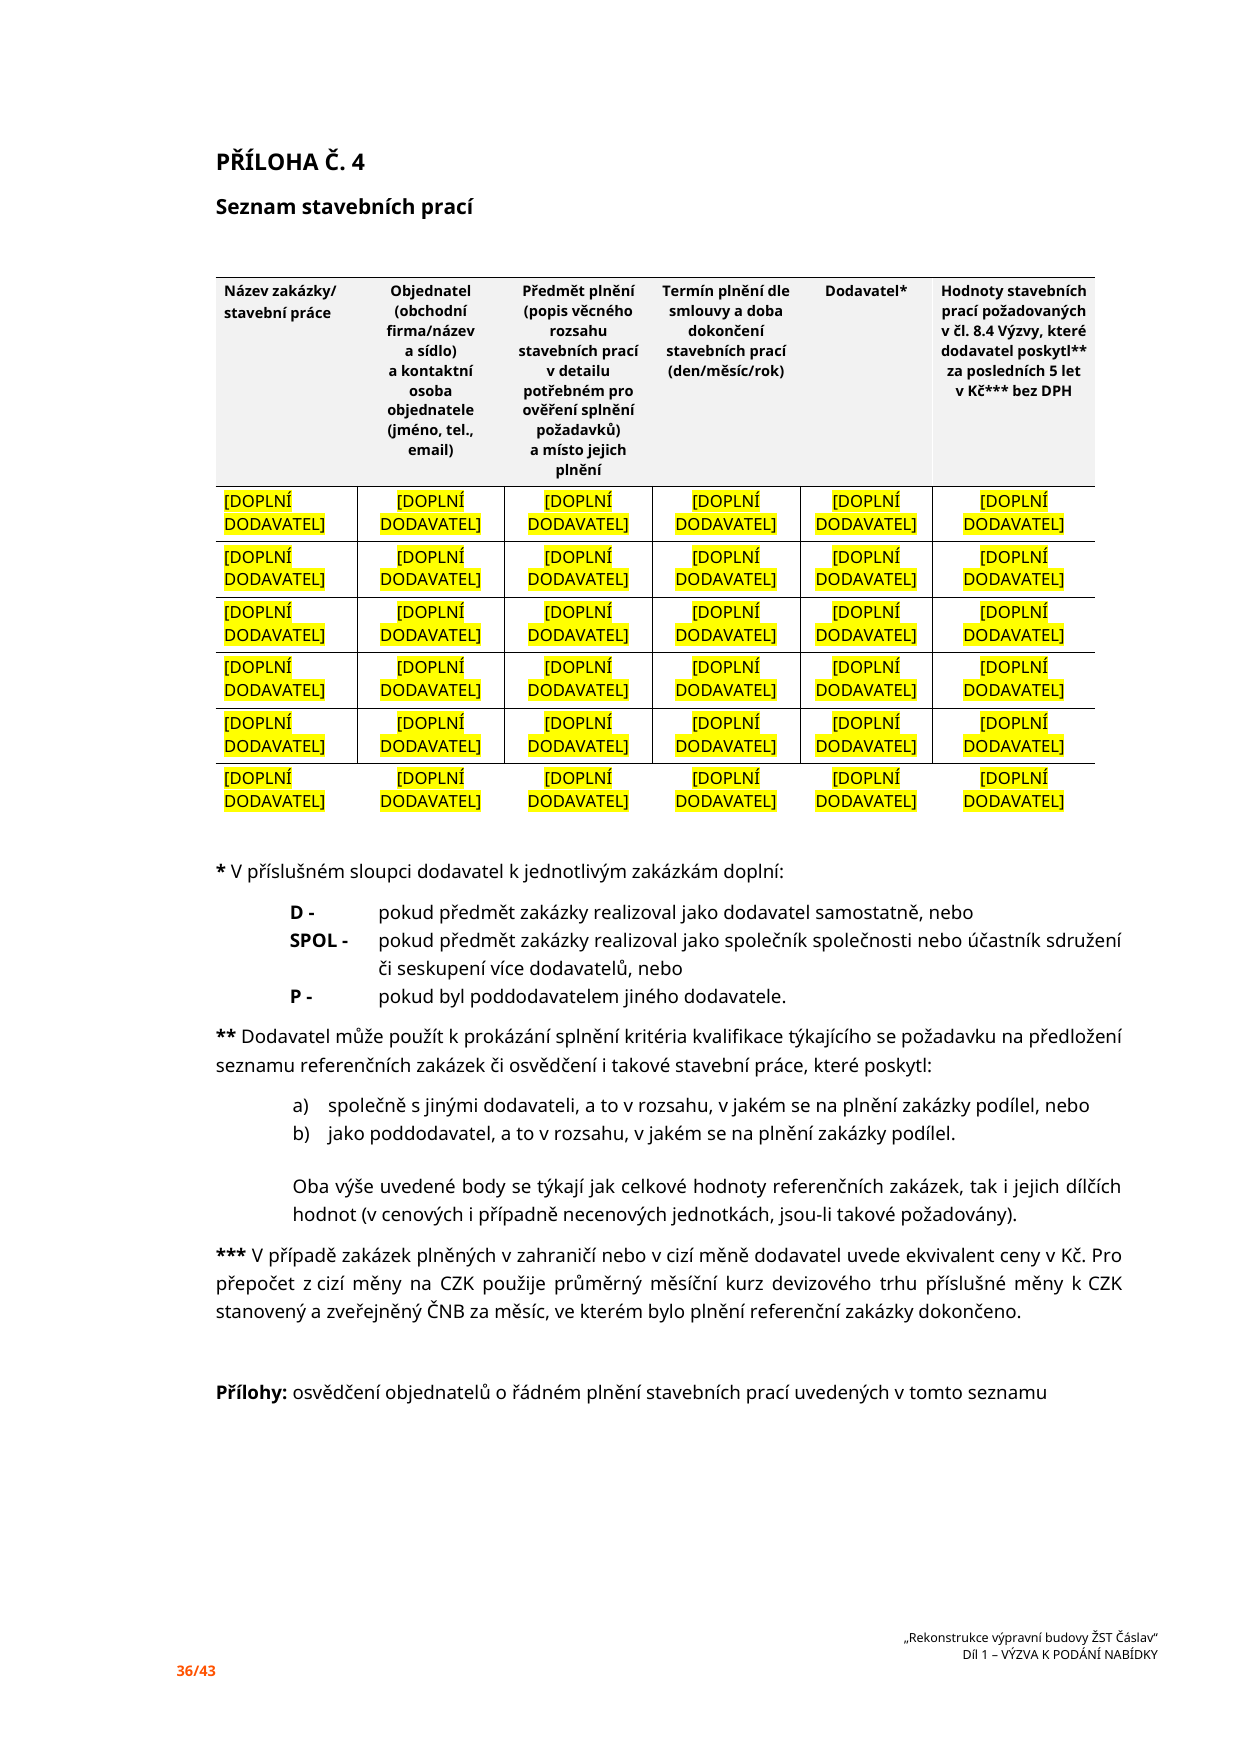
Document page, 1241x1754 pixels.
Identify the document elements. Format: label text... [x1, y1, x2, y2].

table_cell [DOPLNÍ DODAVATEL] [933, 709, 1095, 763]
table_header Hodnoty stavebních prací požadovaných v čl. 8.4 Výzvy, které dodavatel poskytl** za posledních 5 let v Kč*** bez DPH [933, 278, 1095, 486]
table_header Dodavatel* [800, 278, 932, 486]
text D - pokud předmět zakázky realizoval jako dodavatel samostatně, nebo [289, 899, 1122, 925]
table_cell [DOPLNÍ DODAVATEL] [933, 653, 1095, 707]
table_cell [DOPLNÍ DODAVATEL] [933, 598, 1095, 652]
table_cell [DOPLNÍ DODAVATEL] [358, 598, 504, 652]
table_cell [DOPLNÍ DODAVATEL] [800, 764, 932, 818]
table_cell [DOPLNÍ DODAVATEL] [216, 542, 357, 597]
table_cell [DOPLNÍ DODAVATEL] [216, 764, 357, 818]
text * V příslušném sloupci dodavatel k jednotlivým zakázkám doplní: [216, 859, 1122, 884]
table_cell [DOPLNÍ DODAVATEL] [505, 487, 652, 541]
text Seznam stavebních prací [216, 192, 1122, 221]
text Přílohy: osvědčení objednatelů o řádném plnění stavebních prací uvedených v tomto seznamu [216, 1379, 1122, 1404]
text Oba výše uvedené body se týkají jak celkové hodnoty referenčních zakázek, tak i jejich dílčích hodnot (v cenových i případně necenových jednotkách, jsou-li takové požadovány). [292, 1173, 1122, 1227]
table_cell [DOPLNÍ DODAVATEL] [801, 542, 932, 597]
table_cell [DOPLNÍ DODAVATEL] [357, 764, 504, 818]
table_cell [DOPLNÍ DODAVATEL] [801, 709, 932, 763]
table_cell [DOPLNÍ DODAVATEL] [653, 542, 800, 597]
table_cell [DOPLNÍ DODAVATEL] [652, 764, 800, 818]
table_cell [DOPLNÍ DODAVATEL] [653, 709, 800, 763]
list společně s jinými dodavateli, a to v rozsahu, v jakém se na plnění zakázky podílel, nebo [292, 1092, 1122, 1118]
table_cell [DOPLNÍ DODAVATEL] [505, 653, 652, 707]
table_cell [DOPLNÍ DODAVATEL] [505, 542, 652, 597]
table_cell [DOPLNÍ DODAVATEL] [801, 487, 932, 541]
table_cell [DOPLNÍ DODAVATEL] [653, 487, 800, 541]
text *** V případě zakázek plněných v zahraničí nebo v cizí měně dodavatel uvede ekvivalent ceny v Kč. Pro přepočet z cizí měny na CZK použije průměrný měsíční kurz devizového trhu příslušné měny k CZK stanovený a zveřejněný ČNB za měsíc, ve kterém bylo plnění referenční zakázky dokončeno. [216, 1242, 1122, 1323]
table_cell [DOPLNÍ DODAVATEL] [216, 709, 357, 763]
text SPOL - pokud předmět zakázky realizoval jako společník společnosti nebo účastník sdružení či seskupení více dodavatelů, nebo [289, 927, 1122, 981]
table_cell [DOPLNÍ DODAVATEL] [358, 709, 504, 763]
table_cell [DOPLNÍ DODAVATEL] [216, 598, 357, 652]
table_header Předmět plnění (popis věcného rozsahu stavebních prací v detailu potřebném pro ověření splnění požadavků) a místo jejich plnění [504, 278, 652, 486]
table_cell [DOPLNÍ DODAVATEL] [933, 542, 1095, 597]
table_cell [DOPLNÍ DODAVATEL] [505, 709, 652, 763]
list jako poddodavatel, a to v rozsahu, v jakém se na plnění zakázky podílel. [292, 1120, 1122, 1146]
text P - pokud byl poddodavatelem jiného dodavatele. [289, 983, 1122, 1009]
table_cell [DOPLNÍ DODAVATEL] [933, 764, 1095, 818]
table_cell [DOPLNÍ DODAVATEL] [504, 764, 652, 818]
table_cell [DOPLNÍ DODAVATEL] [653, 598, 800, 652]
table_cell [DOPLNÍ DODAVATEL] [358, 487, 504, 541]
table_header Objednatel (obchodní firma/název a sídlo) a kontaktní osoba objednatele (jméno, tel., email) [357, 278, 504, 486]
text ** Dodavatel může použít k prokázání splnění kritéria kvalifikace týkajícího se požadavku na předložení seznamu referenčních zakázek či osvědčení i takové stavební práce, které poskytl: [216, 1024, 1122, 1077]
table_cell [DOPLNÍ DODAVATEL] [358, 653, 504, 707]
text Příloha č. 4 [216, 146, 1122, 177]
table_cell [DOPLNÍ DODAVATEL] [216, 487, 357, 541]
table_cell [DOPLNÍ DODAVATEL] [801, 653, 932, 707]
table_cell [DOPLNÍ DODAVATEL] [801, 598, 932, 652]
table_header Název zakázky/ stavební práce [216, 278, 357, 486]
table_header Termín plnění dle smlouvy a doba dokončení stavebních prací (den/měsíc/rok) [652, 278, 800, 486]
table_cell [DOPLNÍ DODAVATEL] [653, 653, 800, 707]
table_cell [DOPLNÍ DODAVATEL] [358, 542, 504, 597]
table_cell [DOPLNÍ DODAVATEL] [505, 598, 652, 652]
table_cell [DOPLNÍ DODAVATEL] [933, 487, 1095, 541]
table_cell [DOPLNÍ DODAVATEL] [216, 653, 357, 707]
